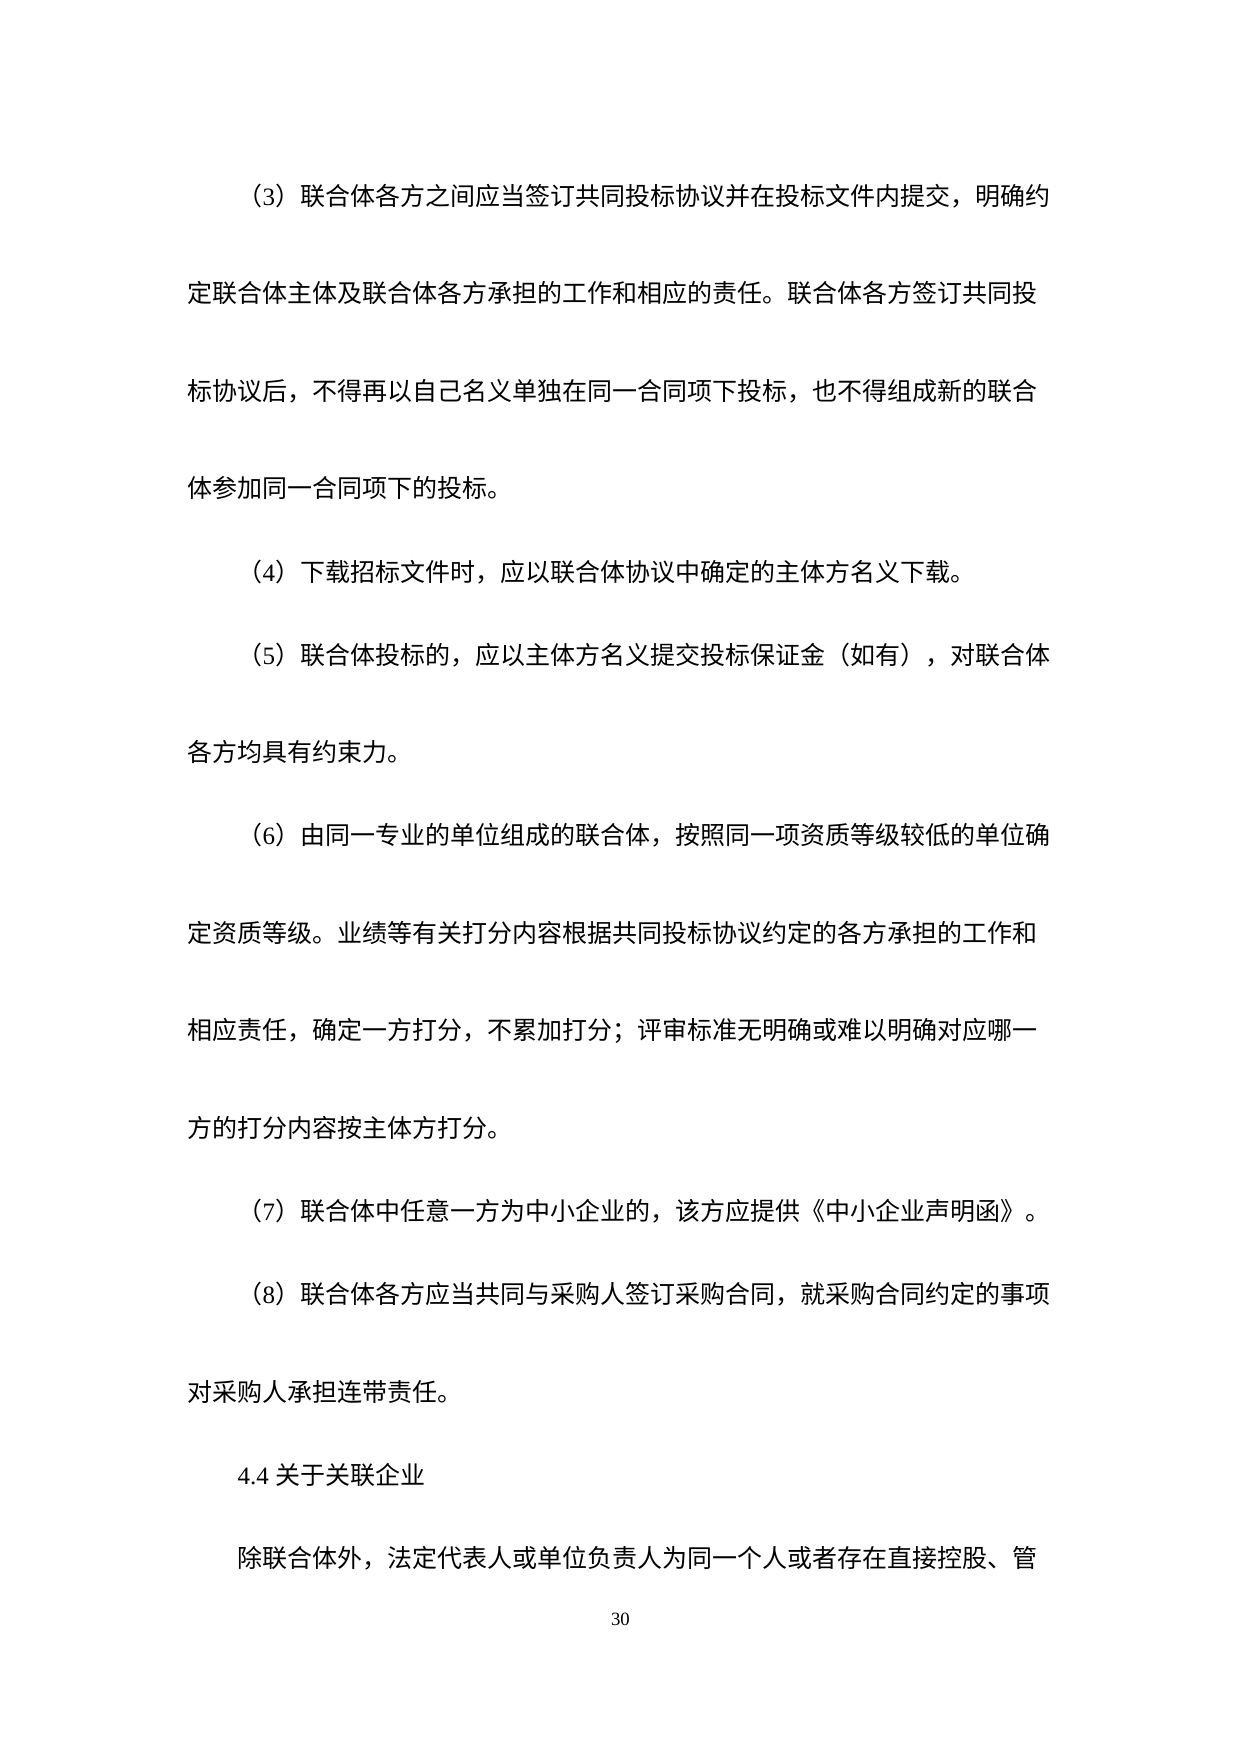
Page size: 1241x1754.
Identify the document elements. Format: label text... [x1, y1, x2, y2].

text （7）联合体中任意一方为中小企业的，该方应提供《中小企业声明函》。 [187, 1177, 1053, 1242]
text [187, 1524, 1053, 1589]
text （5）联合体投标的，应以主体方名义提交投标保证金（如有），对联合体各方均具有约束力。 [187, 621, 1053, 783]
text 4.4 关于关联企业 [187, 1441, 1053, 1506]
text （4）下载招标文件时，应以联合体协议中确定的主体方名义下载。 [187, 538, 1053, 603]
text （8）联合体各方应当共同与采购人签订采购合同，就采购合同约定的事项对采购人承担连带责任。 [187, 1260, 1053, 1423]
text （6）由同一专业的单位组成的联合体，按照同一项资质等级较低的单位确定资质等级。业绩等有关打分内容根据共同投标协议约定的各方承担的工作和相应责任，确定一方打分，不累加打分；评审标准无明确或难以明确对应哪一方的打分内容按主体方打分。 [187, 801, 1053, 1159]
text （3）联合体各方之间应当签订共同投标协议并在投标文件内提交，明确约定联合体主体及联合体各方承担的工作和相应的责任。联合体各方签订共同投标协议后，不得再以自己名义单独在同一合同项下投标，也不得组成新的联合体参加同一合同项下的投标。 [187, 162, 1053, 519]
